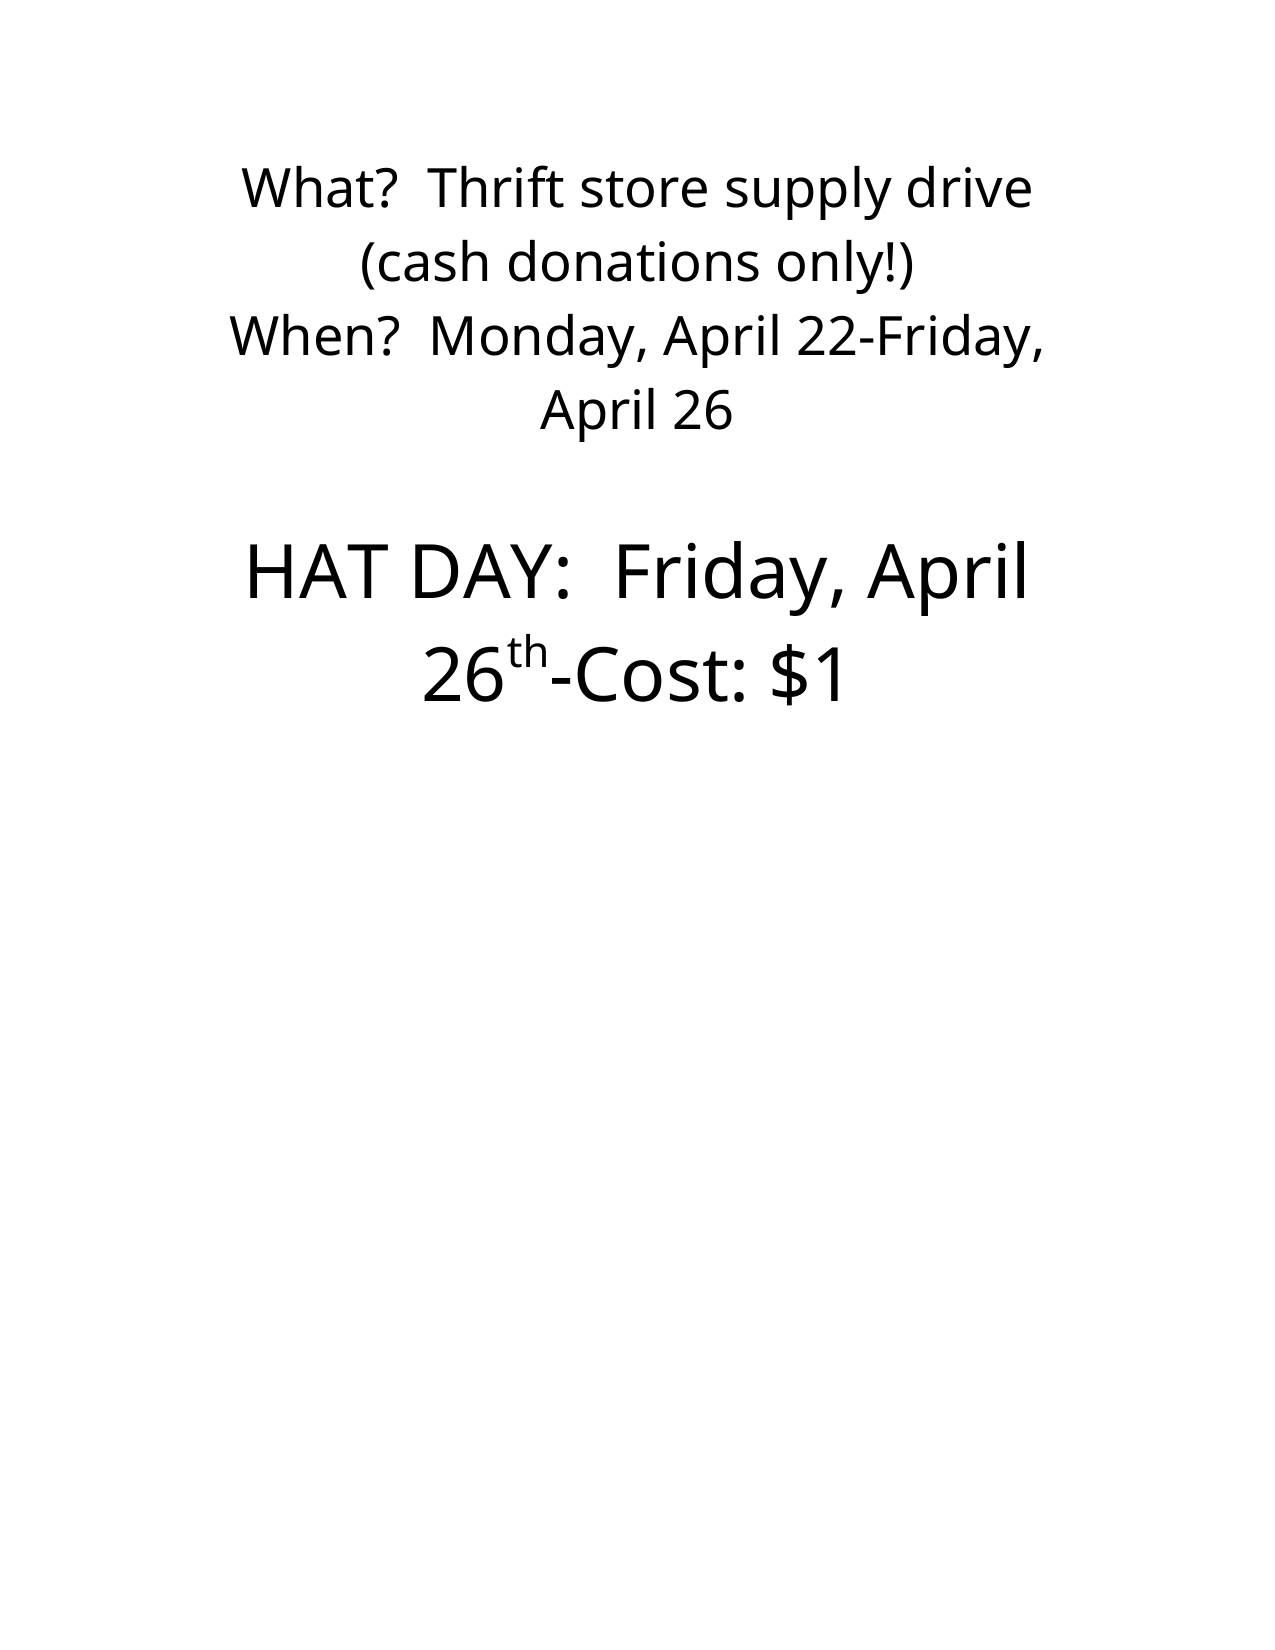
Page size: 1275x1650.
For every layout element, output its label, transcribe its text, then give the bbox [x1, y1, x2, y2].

text HAT DAY: Friday, April 26th-Cost: $1 [187, 519, 1087, 723]
text When? Monday, April 22-Friday, April 26 [187, 297, 1087, 445]
text What? Thrift store supply drive (cash donations only!) [187, 150, 1087, 297]
